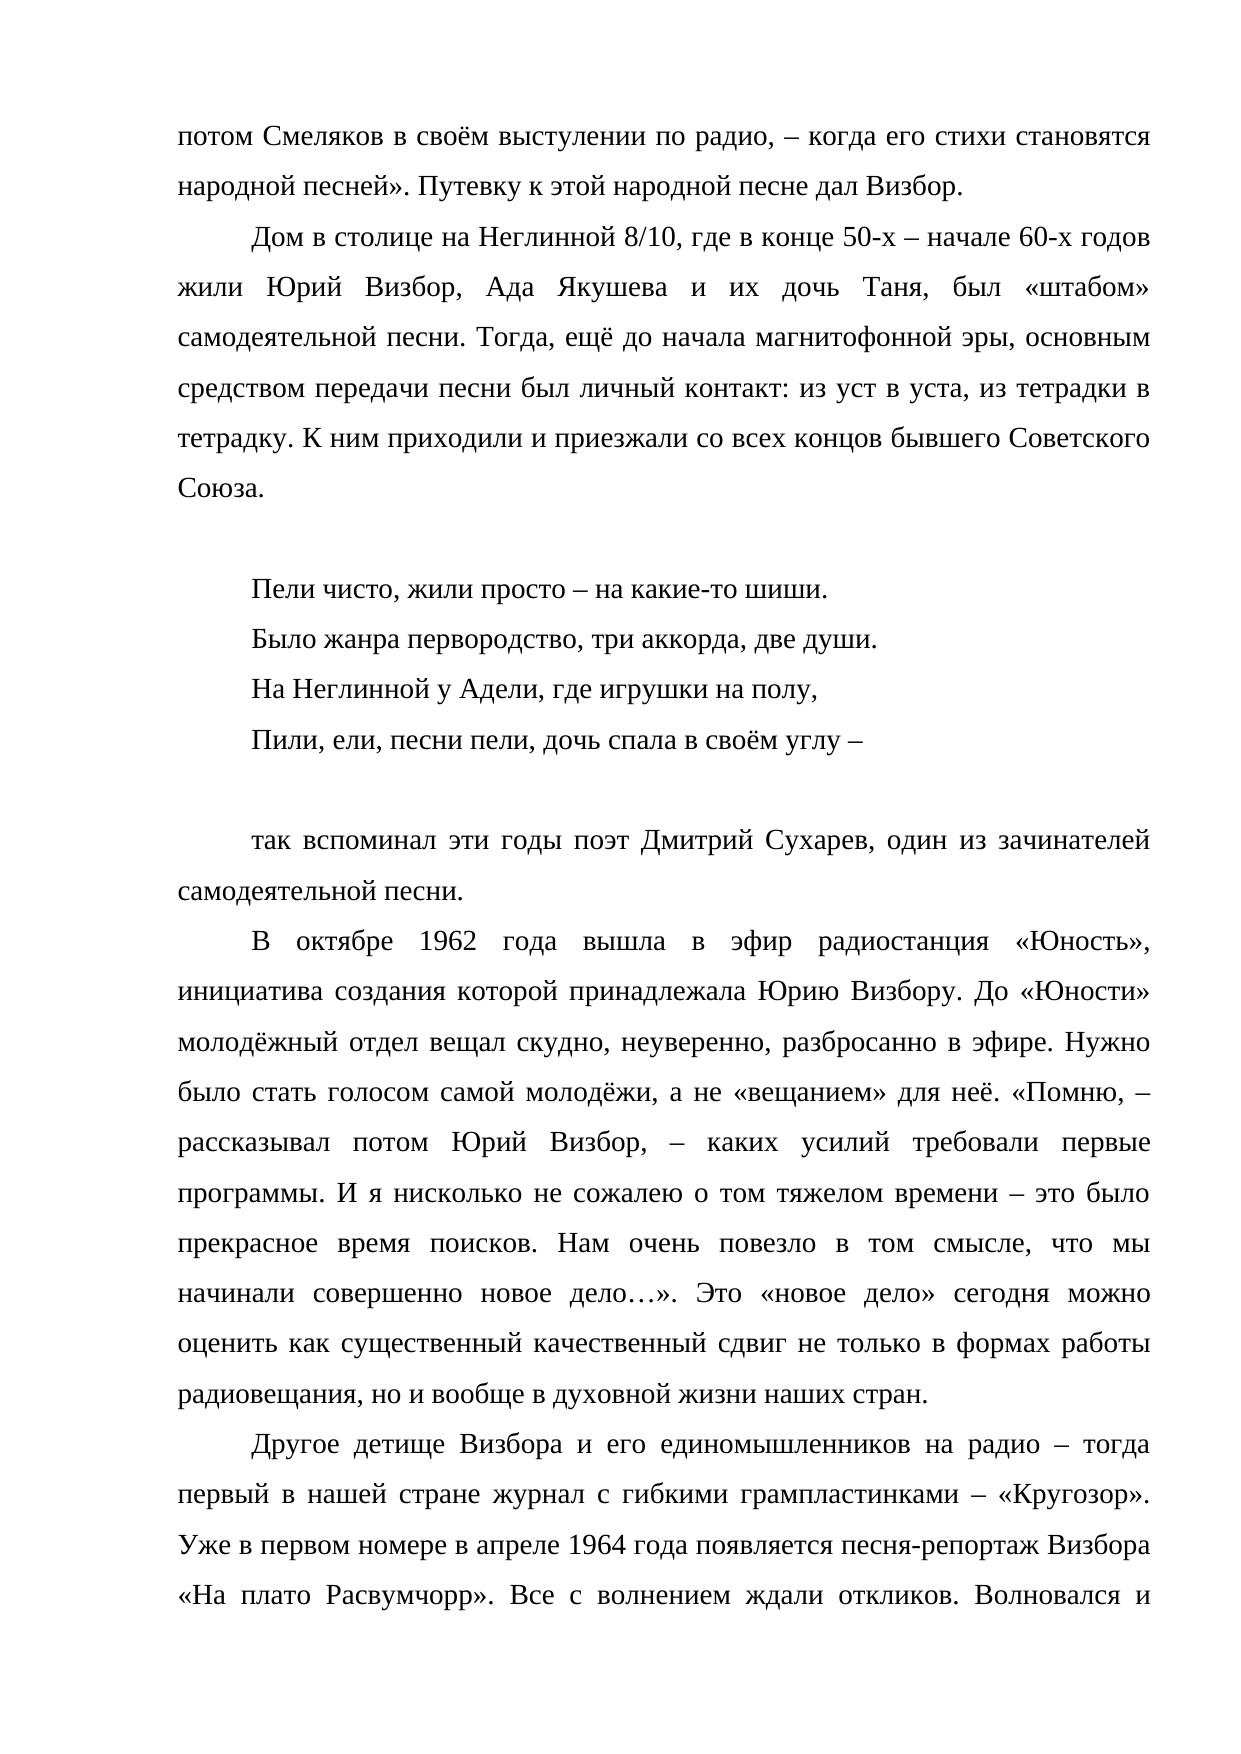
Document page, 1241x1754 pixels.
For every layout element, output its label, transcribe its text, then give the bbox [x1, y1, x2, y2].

text В октябре 1962 года вышла в эфир радиостанция «Юность», инициатива создания которой принадлежала Юрию Визбору. До «Юности» молодёжный отдел вещал скудно, неуверенно, разбросанно в эфире. Нужно было стать голосом самой молодёжи, а не «вещанием» для неё. «Помню, – рассказывал потом Юрий Визбор, – каких усилий требовали первые программы. И я нисколько не сожалею о том тяжелом времени – это было прекрасное время поисков. Нам очень повезло в том смысле, что мы начинали совершенно новое дело…». Это «новое дело» сегодня можно оценить как существенный качественный сдвиг не только в формах работы радиовещания, но и вообще в духовной жизни наших стран. [177, 923, 1152, 1409]
text На Неглинной у Адели, где игрушки на полу, [177, 672, 1152, 705]
text Пели чисто, жили просто – на какие-то шиши. [177, 571, 1152, 604]
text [177, 118, 1152, 202]
text Дом в столице на Неглинной 8/10, где в конце 50-х – начале 60-х годов жили Юрий Визбор, Ада Якушева и их дочь Таня, был «штабом» самодеятельной песни. Тогда, ещё до начала магнитофонной эры, основным средством передачи песни был личный контакт: из уст в уста, из тетрадки в тетрадку. К ним приходили и приезжали со всех концов бывшего Советского Союза. [177, 219, 1152, 504]
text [177, 1426, 1152, 1611]
text так вспоминал эти годы поэт Дмитрий Сухарев, один из зачинателей самодеятельной песни. [177, 822, 1152, 906]
text Пили, ели, песни пели, дочь спала в своём углу – [177, 722, 1152, 755]
text Было жанра первородство, три аккорда, две души. [177, 621, 1152, 655]
